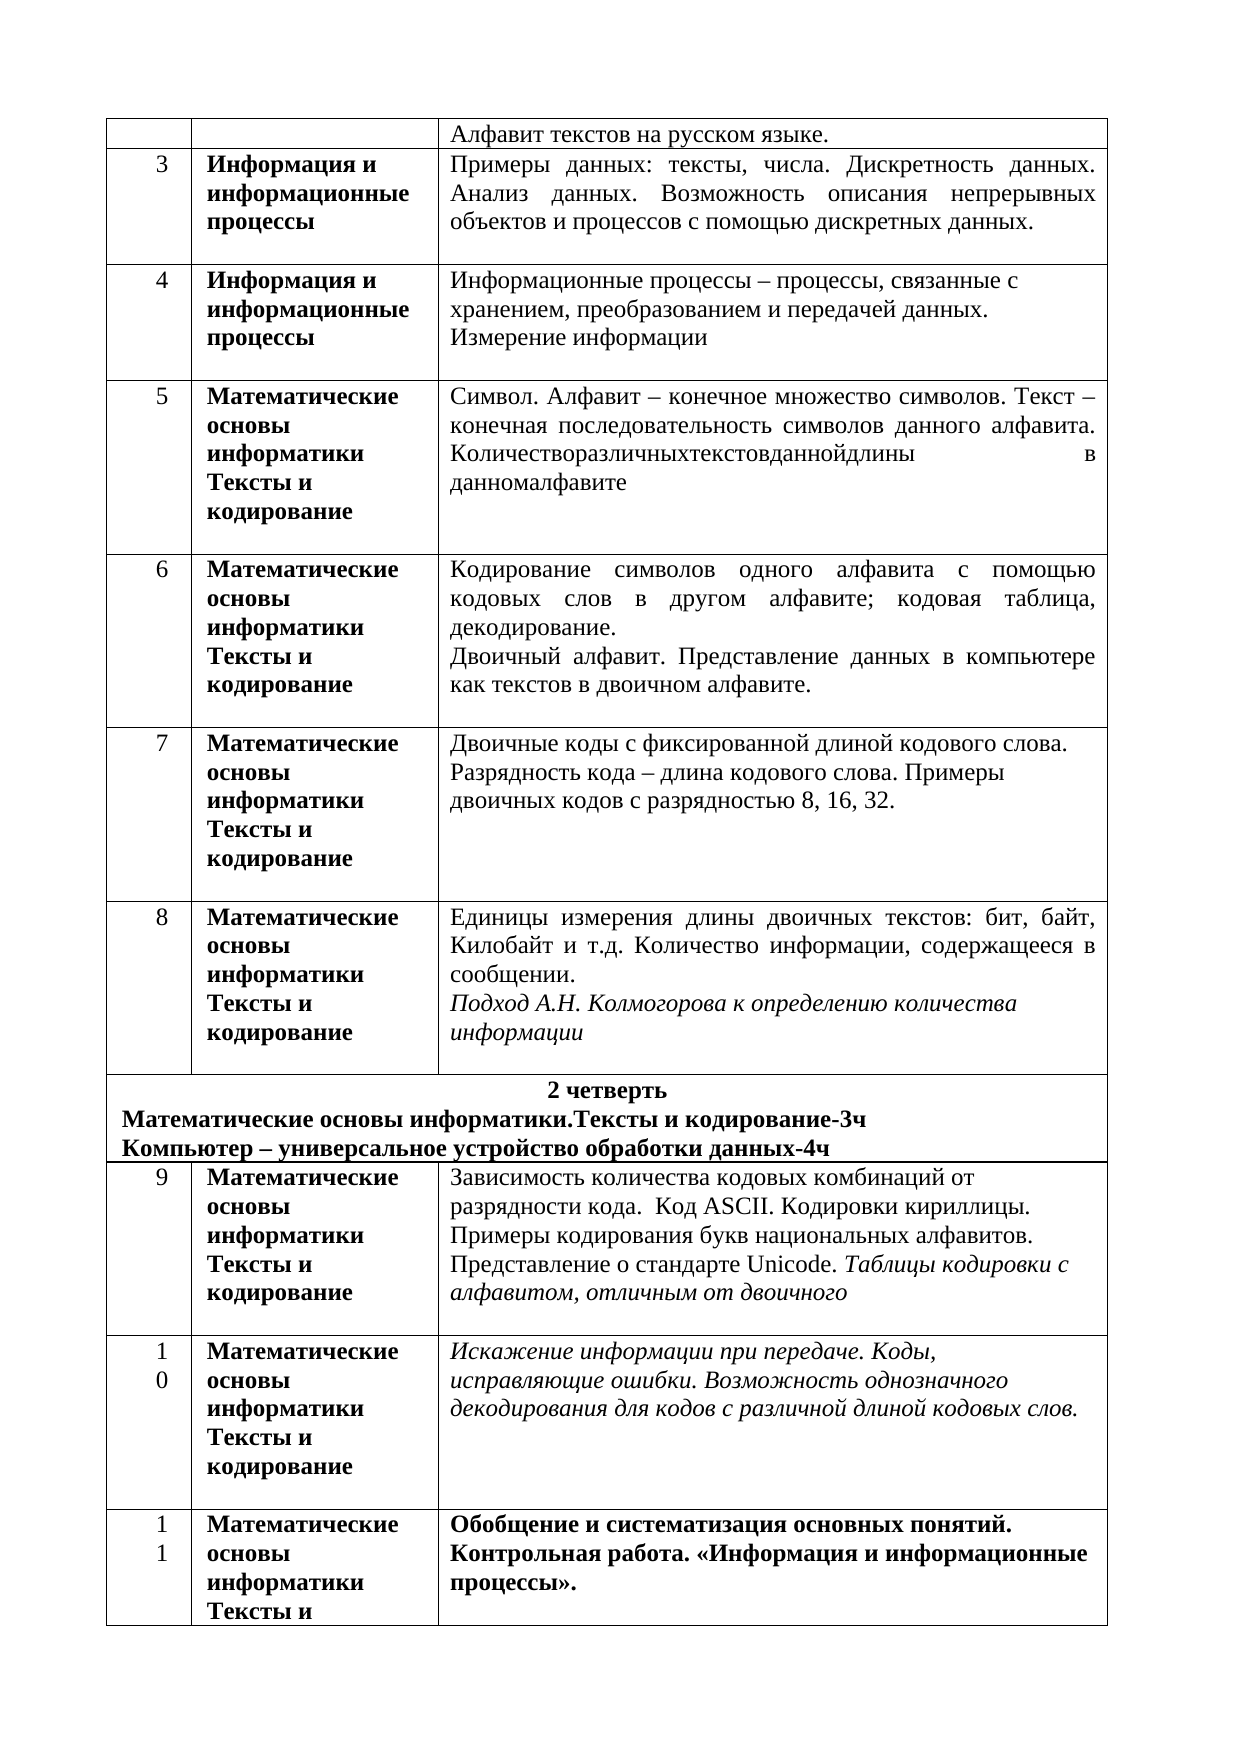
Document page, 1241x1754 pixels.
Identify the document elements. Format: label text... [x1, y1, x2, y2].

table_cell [192, 119, 438, 148]
table_cell 9 [107, 1163, 191, 1335]
table_cell Математические основы информатики Тексты и кодирование [192, 555, 438, 727]
table_cell Зависимость количества кодовых комбинаций от разрядности кода. Код ASCII. Кодировки кириллицы. Примеры кодирования букв национальных алфавитов. Представление о стандарте Unicode. Таблицы кодировки с алфавитом, отличным от двоичного [439, 1163, 1107, 1335]
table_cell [192, 1510, 438, 1624]
table_cell Примеры данных: тексты, числа. Дискретность данных. Анализ данных. Возможность описания непрерывных объектов и процессов с помощью дискретных данных. [439, 149, 1107, 264]
table_cell 8 [107, 902, 191, 1074]
table_cell Информационные процессы – процессы, связанные с хранением, преобразованием и передачей данных. Измерение информации [439, 265, 1107, 380]
table_cell 3 [107, 149, 191, 264]
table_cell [439, 1510, 1107, 1624]
table_cell Двоичные коды с фиксированной длиной кодового слова. Разрядность кода – длина кодового слова. Примеры двоичных кодов с разрядностью 8, 16, 32. [439, 728, 1107, 901]
table_cell Информация и информационные процессы [192, 149, 438, 264]
table_cell Кодирование символов одного алфавита с помощью кодовых слов в другом алфавите; кодовая таблица, декодирование. Двоичный алфавит. Представление данных в компьютере как текстов в двоичном алфавите. [439, 555, 1107, 727]
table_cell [439, 119, 1107, 148]
table_cell 2 [107, 119, 191, 148]
table_cell Математические основы информатики Тексты и кодирование [192, 902, 438, 1074]
table_cell 6 [107, 555, 191, 727]
table_cell Математические основы информатики Тексты и кодирование [192, 1163, 438, 1335]
table_cell 10 [107, 1336, 191, 1508]
table_cell 7 [107, 728, 191, 901]
table_cell Математические основы информатики Тексты и кодирование [192, 728, 438, 901]
table_cell 4 [107, 265, 191, 380]
table_cell 11 [107, 1510, 191, 1624]
table_cell Единицы измерения длины двоичных текстов: бит, байт, Килобайт и т.д. Количество информации, содержащееся в сообщении. Подход А.Н. Колмогорова к определению количества информации [439, 902, 1107, 1074]
table_cell Математические основы информатики Тексты и кодирование [192, 1336, 438, 1508]
table_cell Символ. Алфавит – конечное множество символов. Текст – конечная последовательность символов данного алфавита. Количестворазличныхтекстовданнойдлины в данномалфавите [439, 381, 1107, 553]
table_cell 2 четверть Математические основы информатики.Тексты и кодирование-3ч Компьютер – универсальное устройство обработки данных-4ч [107, 1075, 1107, 1161]
table_cell Информация и информационные процессы [192, 265, 438, 380]
table_cell Математические основы информатики Тексты и кодирование [192, 381, 438, 553]
table_cell Искажение информации при передаче. Коды, исправляющие ошибки. Возможность однозначного декодирования для кодов с различной длиной кодовых слов. [439, 1336, 1107, 1508]
table_cell 5 [107, 381, 191, 553]
